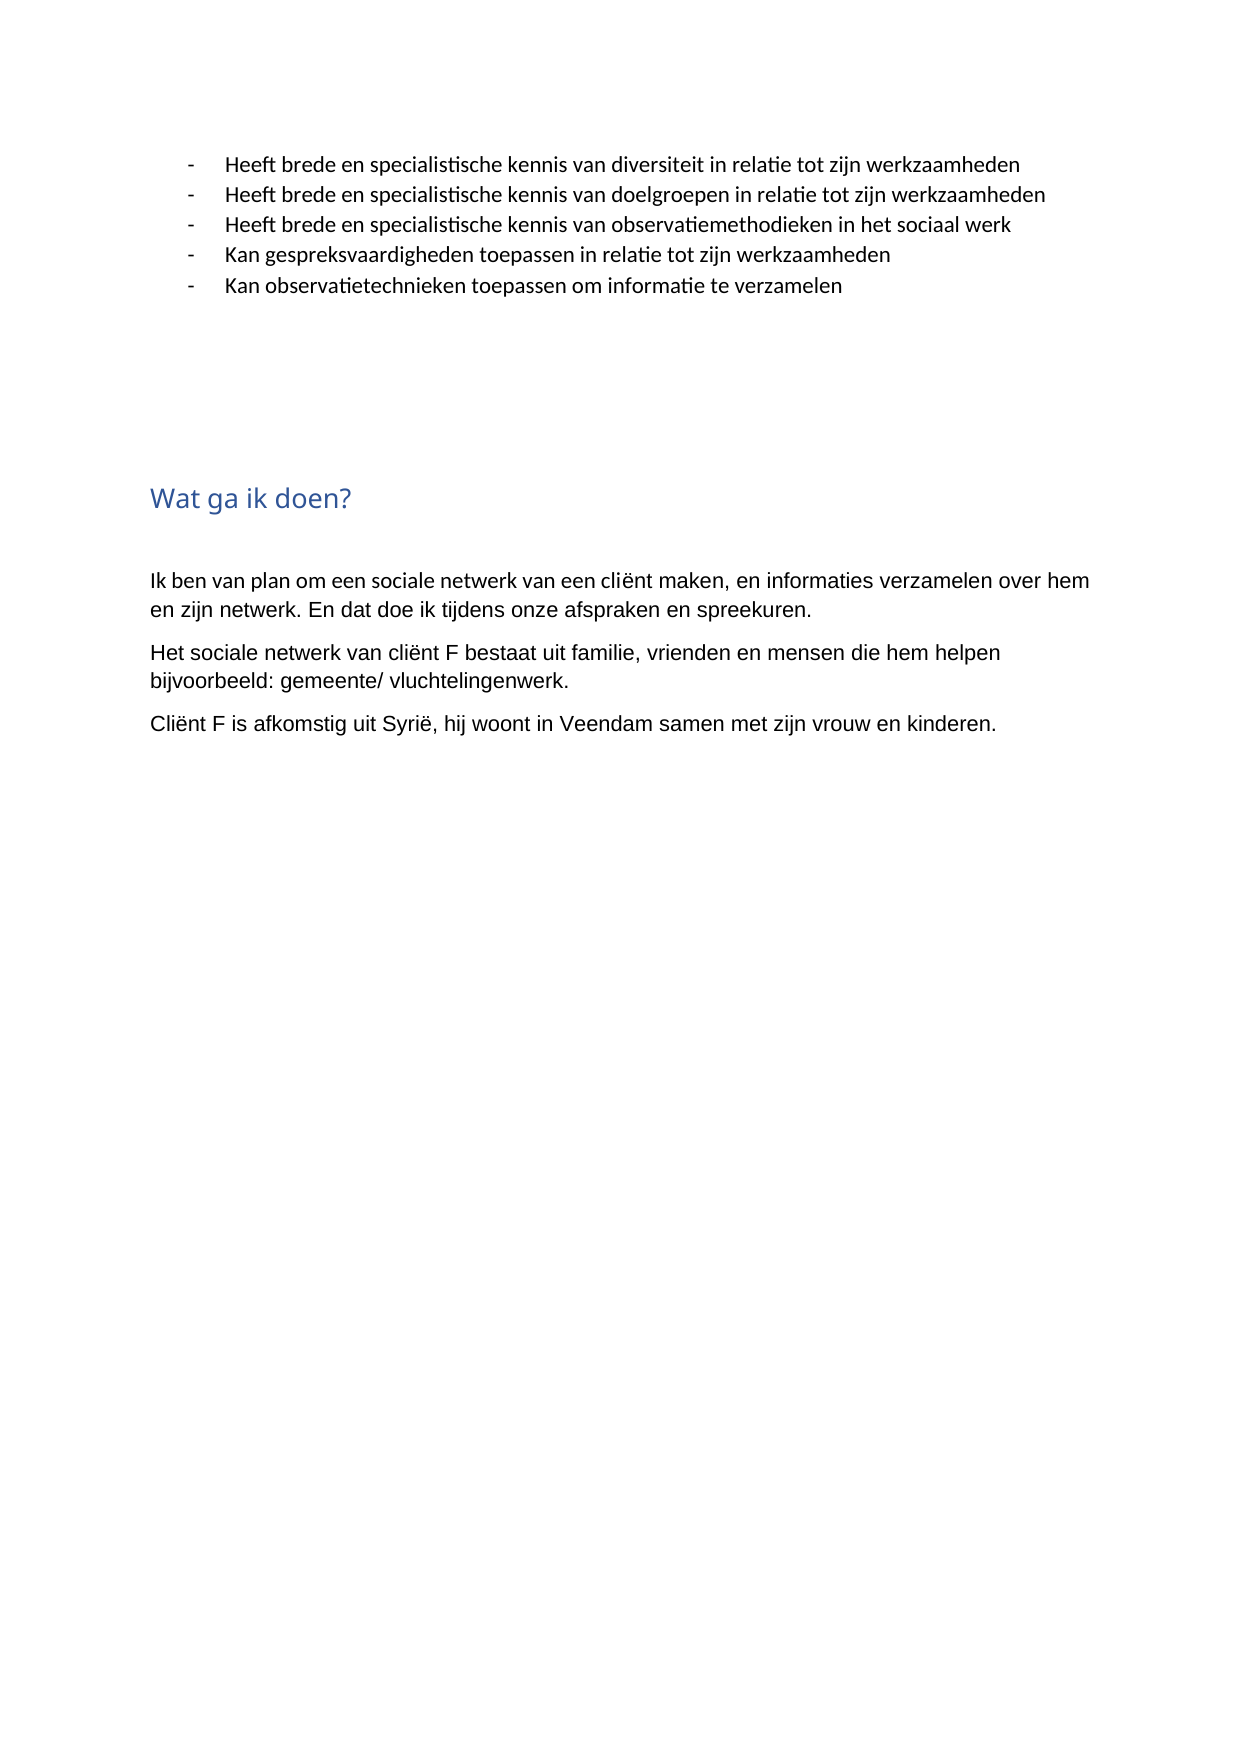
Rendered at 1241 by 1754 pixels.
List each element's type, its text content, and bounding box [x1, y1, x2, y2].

list Kan gespreksvaardigheden toepassen in relatie tot zijn werkzaamheden [187, 241, 1090, 269]
subtitle Wat ga ik doen? [150, 480, 1090, 517]
text Cliënt F is afkomstig uit Syrië, hij woont in Veendam samen met zijn vrouw en kinderen. [150, 711, 1090, 737]
list Kan observatietechnieken toepassen om informatie te verzamelen [187, 271, 1090, 299]
list Heeft brede en specialistische kennis van diversiteit in relatie tot zijn werkzaamheden [187, 150, 1090, 178]
list Heeft brede en specialistische kennis van observatiemethodieken in het sociaal werk [187, 210, 1090, 238]
text Ik ben van plan om een sociale netwerk van een cliënt maken, en informaties verzamelen over hem en zijn netwerk. En dat doe ik tijdens onze afspraken en spreekuren. [150, 566, 1090, 622]
list Heeft brede en specialistische kennis van doelgroepen in relatie tot zijn werkzaamheden [187, 180, 1090, 208]
text Het sociale netwerk van cliënt F bestaat uit familie, vrienden en mensen die hem helpen bijvoorbeeld: gemeente/ vluchtelingenwerk. [150, 640, 1090, 693]
